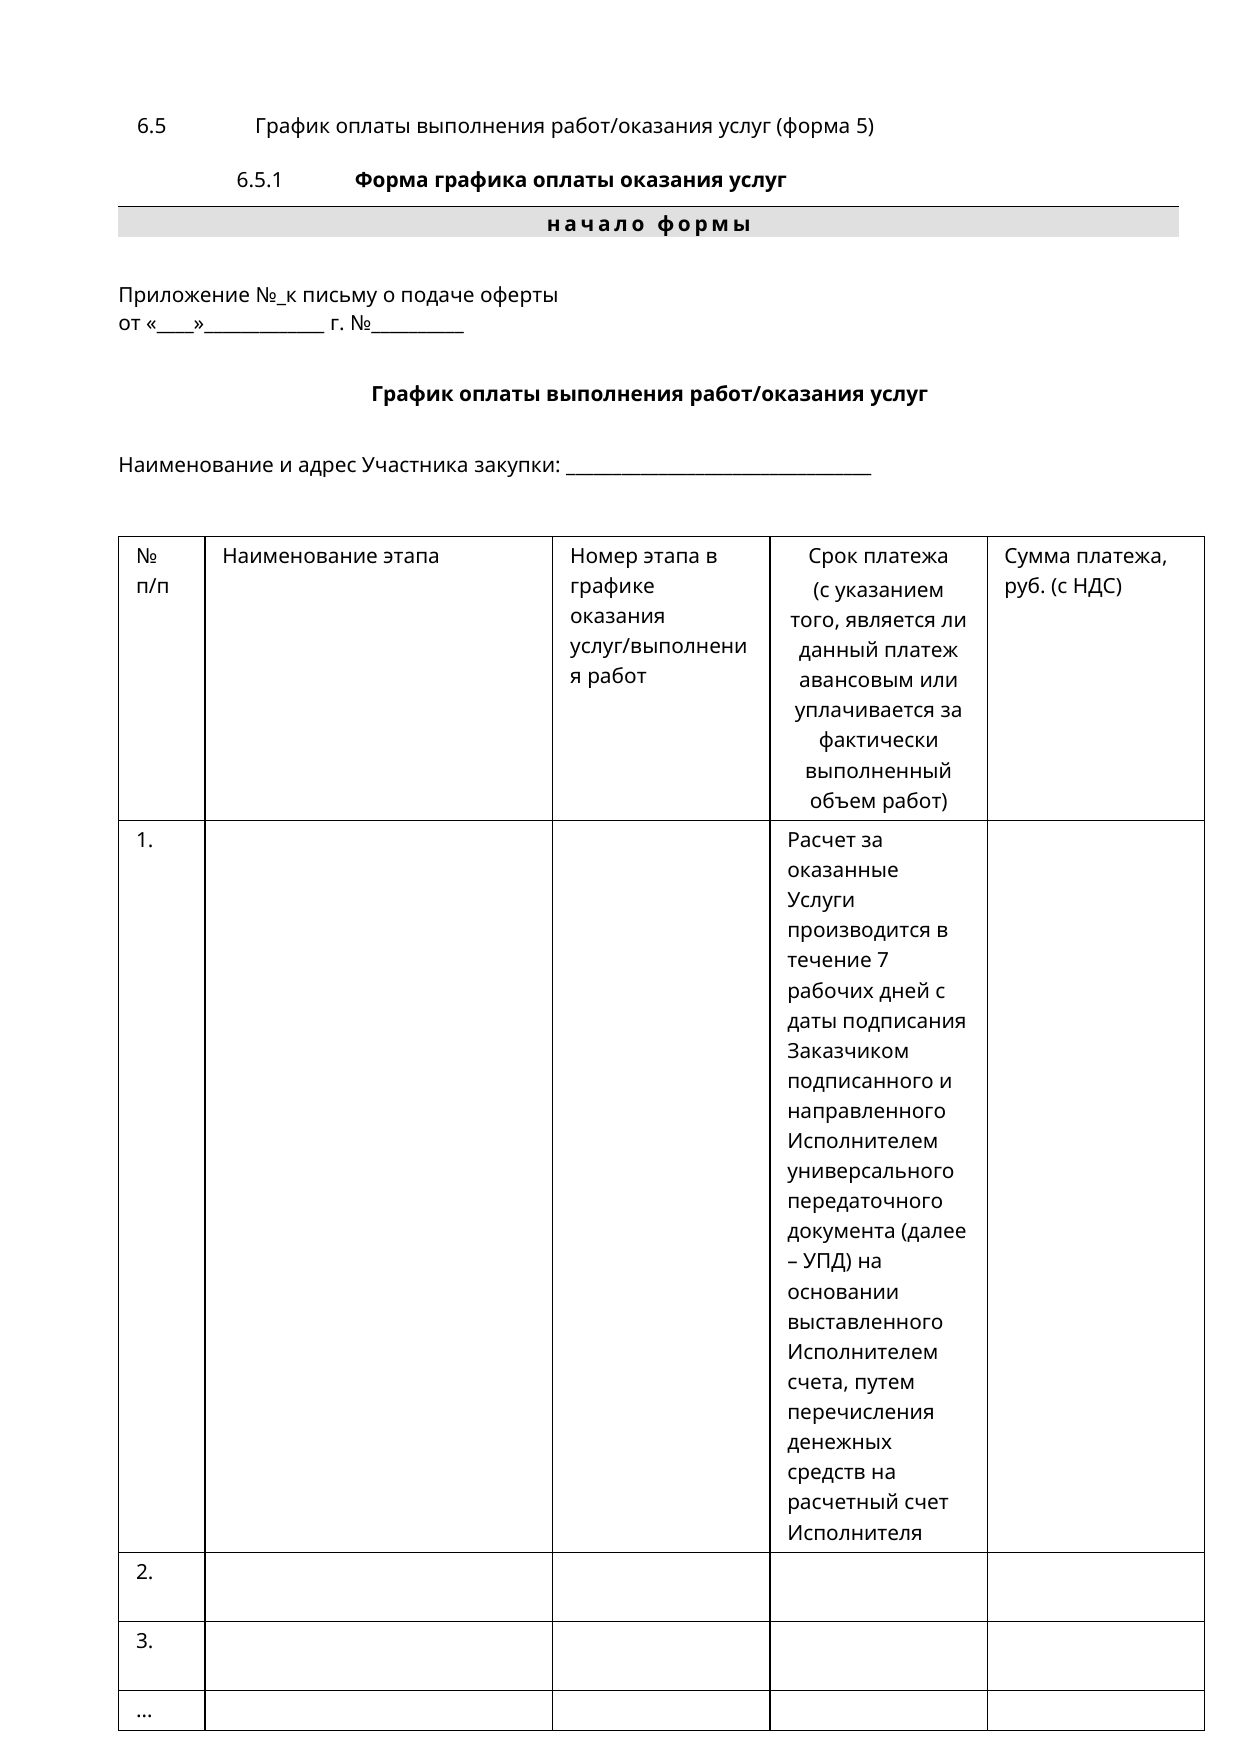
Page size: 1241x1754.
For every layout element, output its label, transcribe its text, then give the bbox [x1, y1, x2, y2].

table_cell [771, 1691, 987, 1730]
table_cell [553, 1622, 769, 1690]
table_cell [119, 1622, 204, 1690]
table_cell [553, 1553, 769, 1621]
table_cell [119, 1553, 204, 1621]
table_cell [988, 821, 1204, 1552]
table_cell [988, 1691, 1204, 1730]
table_cell [206, 1691, 552, 1730]
list Форма графика оплаты оказания услуг [236, 165, 1181, 193]
table_header № п/п [119, 537, 204, 820]
text График оплаты выполнения работ/оказания услуг [118, 379, 1181, 408]
text начало формы [118, 207, 1179, 237]
table_cell [206, 1553, 552, 1621]
table_cell [771, 1553, 987, 1621]
table_cell [553, 1691, 769, 1730]
subtitle График оплаты выполнения работ/оказания услуг (форма 5) [137, 111, 1181, 140]
table_header Наименование этапа [206, 537, 552, 820]
text Приложение №_к письму о подаче оферты от «____»_____________ г. №__________ [118, 280, 1181, 337]
text Наименование и адрес Участника закупки: _________________________________ [118, 450, 1181, 479]
table_cell [988, 1622, 1204, 1690]
table_cell [119, 821, 204, 1552]
table_header Номер этапа в графике оказания услуг/выполнения работ [553, 537, 769, 820]
table_cell [206, 821, 552, 1552]
table_cell [988, 1553, 1204, 1621]
table_header Срок платежа (с указанием того, является ли данный платеж авансовым или уплачивается за фактически выполненный объем работ) [771, 537, 987, 820]
table_cell [553, 821, 769, 1552]
table_cell [206, 1622, 552, 1690]
table_header Сумма платежа, руб. (с НДС) [988, 537, 1204, 820]
table_cell [771, 1622, 987, 1690]
table_cell Расчет за оказанные Услуги производится в течение 7 рабочих дней с даты подписания Заказчиком подписанного и направленного Исполнителем универсального передаточного документа (далее – УПД) на основании выставленного Исполнителем счета, путем перечисления денежных средств на расчетный счет Исполнителя [771, 821, 987, 1552]
table_cell … [119, 1691, 204, 1730]
